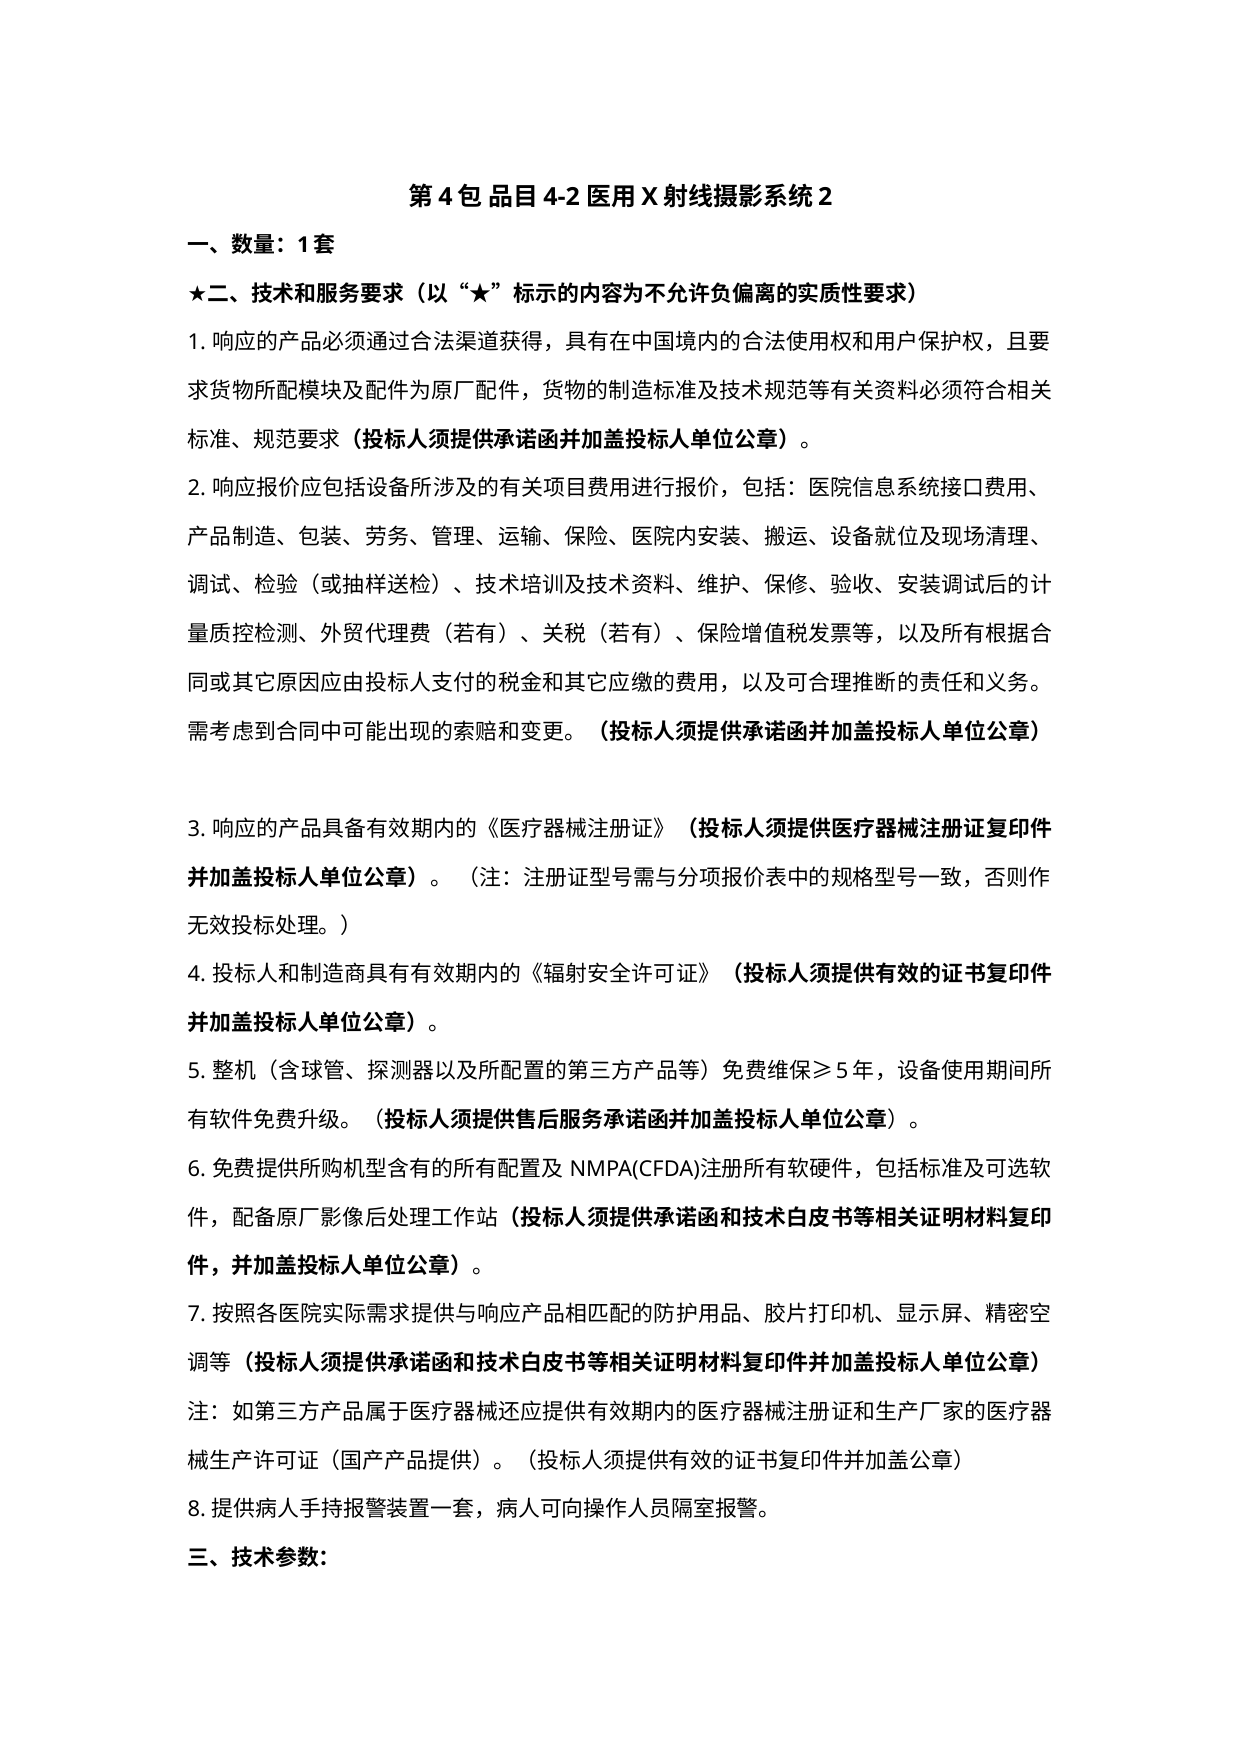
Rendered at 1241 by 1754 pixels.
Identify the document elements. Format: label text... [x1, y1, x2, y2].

text 8. 提供病人手持报警装置一套，病人可向操作人员隔室报警。 [187, 1491, 1053, 1523]
text 3. 响应的产品具备有效期内的《医疗器械注册证》（投标人须提供医疗器械注册证复印件并加盖投标人单位公章）。 （注：注册证型号需与分项报价表中的规格型号一致，否则作无效投标处理。） [187, 810, 1053, 940]
text ★二、技术和服务要求（以“★”标示的内容为不允许负偏离的实质性要求） [187, 275, 1053, 308]
text 7. 按照各医院实际需求提供与响应产品相匹配的防护用品、胶片打印机、显示屏、精密空调等（投标人须提供承诺函和技术白皮书等相关证明材料复印件并加盖投标人单位公章）。注：如第三方产品属于医疗器械还应提供有效期内的医疗器械注册证和生产厂家的医疗器械生产许可证（国产产品提供）。（投标人须提供有效的证书复印件并加盖公章） [187, 1296, 1053, 1475]
text 1. 响应的产品必须通过合法渠道获得，具有在中国境内的合法使用权和用户保护权，且要求货物所配模块及配件为原厂配件，货物的制造标准及技术规范等有关资料必须符合相关标准、规范要求（投标人须提供承诺函并加盖投标人单位公章）。 [187, 324, 1053, 454]
text 5. 整机（含球管、探测器以及所配置的第三方产品等）免费维保≥5年，设备使用期间所有软件免费升级。（投标人须提供售后服务承诺函并加盖投标人单位公章）。 [187, 1053, 1053, 1134]
text 4. 投标人和制造商具有有效期内的《辐射安全许可证》（投标人须提供有效的证书复印件并加盖投标人单位公章）。 [187, 956, 1053, 1037]
text 第4包 品目4-2 医用X射线摄影系统2 [187, 162, 1053, 227]
text 6. 免费提供所购机型含有的所有配置及NMPA(CFDA)注册所有软硬件，包括标准及可选软件，配备原厂影像后处理工作站（投标人须提供承诺函和技术白皮书等相关证明材料复印件，并加盖投标人单位公章）。 [187, 1150, 1053, 1280]
subtitle 一、数量：1套 [187, 227, 1053, 259]
text 三、技术参数： [187, 1539, 1053, 1572]
text 2. 响应报价应包括设备所涉及的有关项目费用进行报价，包括：医院信息系统接口费用、产品制造、包装、劳务、管理、运输、保险、医院内安装、搬运、设备就位及现场清理、调试、检验（或抽样送检）、技术培训及技术资料、维护、保修、验收、安装调试后的计量质控检测、外贸代理费（若有）、关税（若有）、保险增值税发票等，以及所有根据合同或其它原因应由投标人支付的税金和其它应缴的费用，以及可合理推断的责任和义务。需考虑到合同中可能出现的索赔和变更。（投标人须提供承诺函并加盖投标人单位公章）。 [187, 469, 1053, 794]
